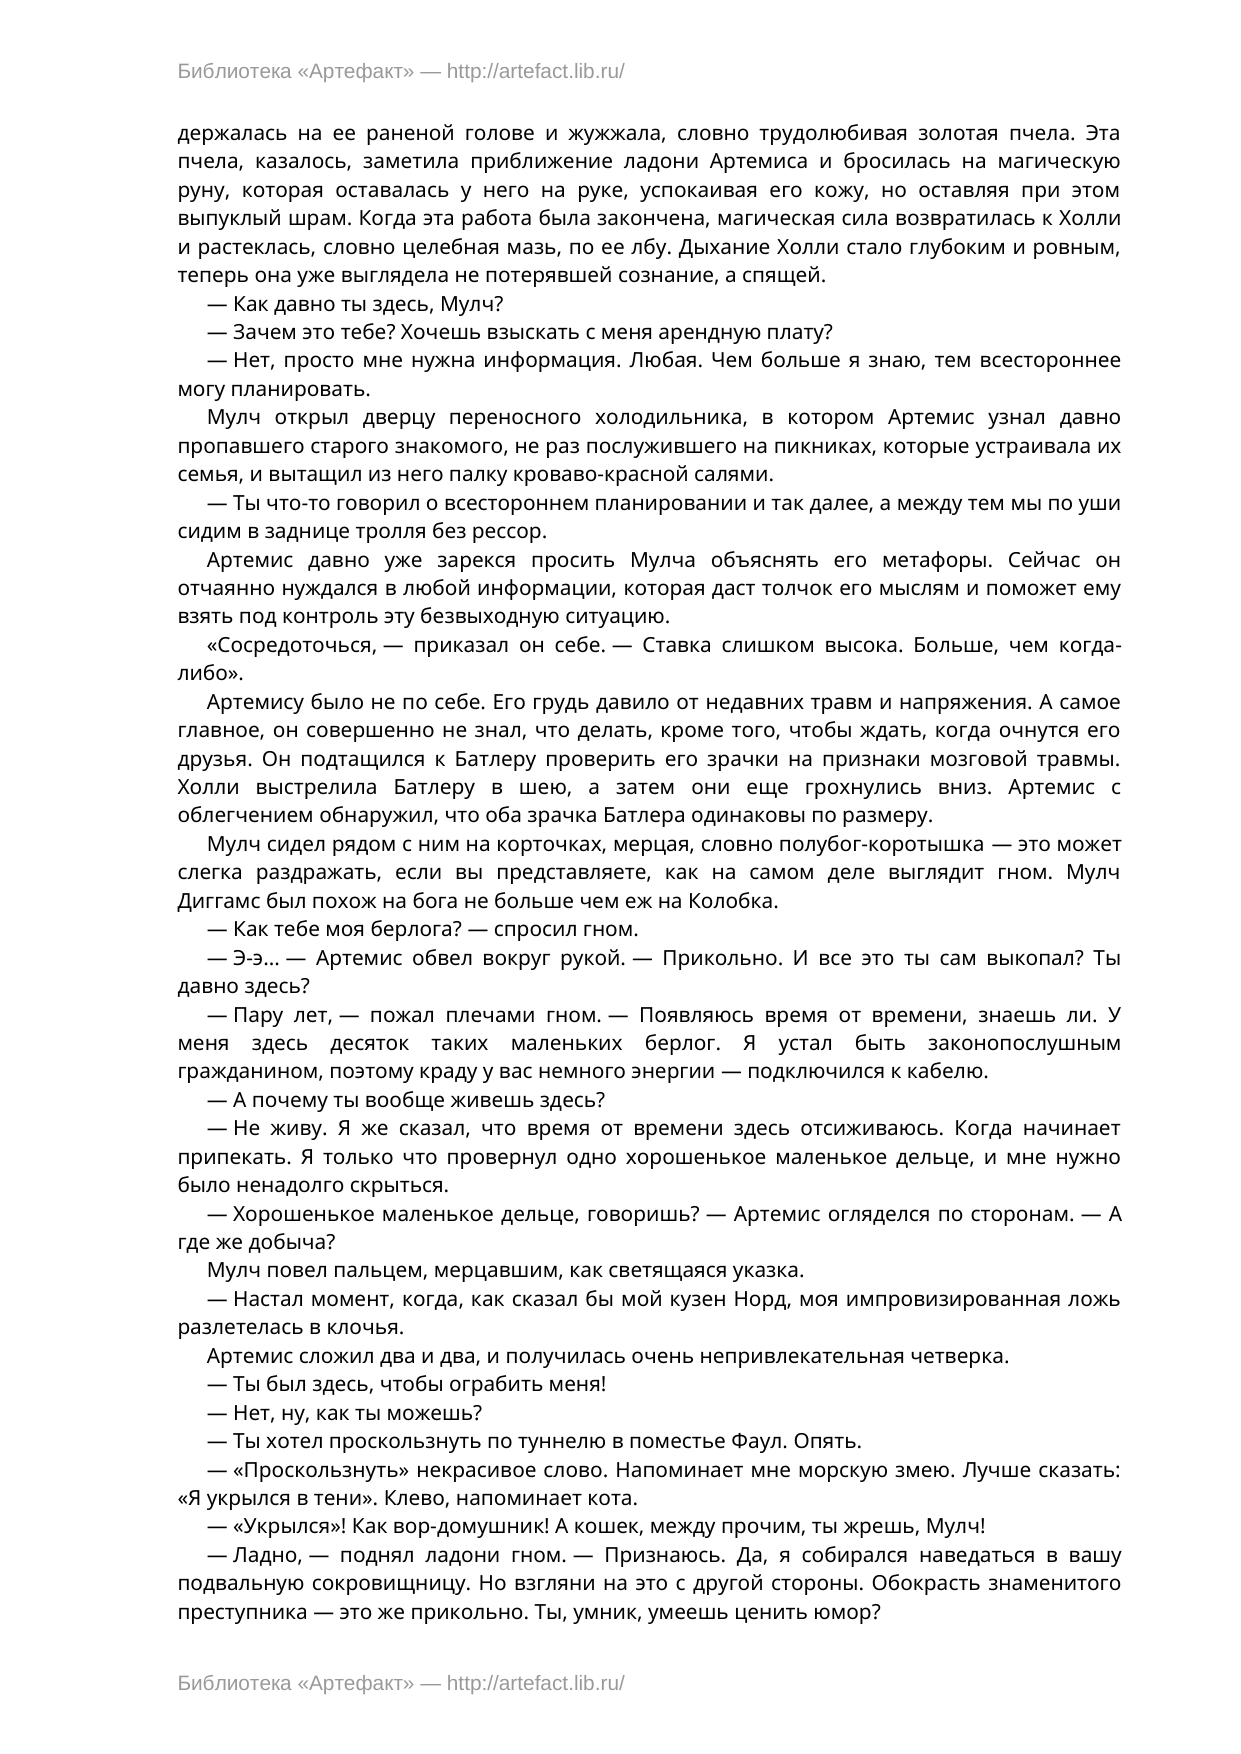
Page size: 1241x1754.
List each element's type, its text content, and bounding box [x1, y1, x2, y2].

text Мулч открыл дверцу переносного холодильника, в котором Артемис узнал давно пропавшего старого знакомого, не раз послужившего на пикниках, которые устраивала их семья, и вытащил из него палку кроваво-красной салями. [177, 402, 1122, 488]
text — Как тебе моя берлога? — спросил гном. [177, 914, 1122, 943]
text Артемису было не по себе. Его грудь давило от недавних травм и напряжения. А самое главное, он совершенно не знал, что делать, кроме того, чтобы ждать, когда очнутся его друзья. Он подтащился к Батлеру проверить его зрачки на признаки мозговой травмы. Холли выстрелила Батлеру в шею, а затем они еще грохнулись вниз. Артемис с облегчением обнаружил, что оба зрачка Батлера одинаковы по размеру. [177, 687, 1122, 829]
text «Сосредоточься, — приказал он себе. — Ставка слишком высока. Больше, чем когда-либо». [177, 630, 1122, 687]
text — «Проскользнуть» некрасивое слово. Напоминает мне морскую змею. Лучше сказать: «Я укрылся в тени». Клево, напоминает кота. [177, 1455, 1122, 1512]
text Артемис сложил два и два, и получилась очень непривлекательная четверка. [177, 1341, 1122, 1369]
text — Ладно, — поднял ладони гном. — Признаюсь. Да, я собирался наведаться в вашу подвальную сокровищницу. Но взгляни на это с другой стороны. Обокрасть знаменитого преступника — это же прикольно. Ты, умник, умеешь ценить юмор? [177, 1540, 1122, 1625]
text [177, 118, 1122, 289]
text — Настал момент, когда, как сказал бы мой кузен Норд, моя импровизированная ложь разлетелась в клочья. [177, 1284, 1122, 1341]
text Мулч повел пальцем, мерцавшим, как светящаяся указка. [177, 1256, 1122, 1284]
text — Э-э... — Артемис обвел вокруг рукой. — Прикольно. И все это ты сам выкопал? Ты давно здесь? [177, 943, 1122, 1000]
text — «Укрылся»! Как вор-домушник! А кошек, между прочим, ты жрешь, Мулч! [177, 1512, 1122, 1540]
text — Ты был здесь, чтобы ограбить меня! [177, 1369, 1122, 1398]
text — А почему ты вообще живешь здесь? [177, 1085, 1122, 1113]
text — Пару лет, — пожал плечами гном. — Появляюсь время от времени, знаешь ли. У меня здесь десяток таких маленьких берлог. Я устал быть законопослушным гражданином, поэтому краду у вас немного энергии — подключился к кабелю. [177, 1000, 1122, 1085]
text — Зачем это тебе? Хочешь взыскать с меня арендную плату? [177, 317, 1122, 346]
text — Не живу. Я же сказал, что время от времени здесь отсиживаюсь. Когда начинает припекать. Я только что провернул одно хорошенькое маленькое дельце, и мне нужно было ненадолго скрыться. [177, 1113, 1122, 1199]
text — Хорошенькое маленькое дельце, говоришь? — Артемис огляделся по сторонам. — А где же добыча? [177, 1199, 1122, 1256]
text — Ты что-то говорил о всестороннем планировании и так далее, а между тем мы по уши сидим в заднице тролля без рессор. [177, 488, 1122, 545]
text — Нет, ну, как ты можешь? [177, 1398, 1122, 1426]
text — Нет, просто мне нужна информация. Любая. Чем больше я знаю, тем всестороннее могу планировать. [177, 346, 1122, 402]
text Артемис давно уже зарекся просить Мулча объяснять его метафоры. Сейчас он отчаянно нуждался в любой информации, которая даст толчок его мыслям и поможет ему взять под контроль эту безвыходную ситуацию. [177, 545, 1122, 630]
text — Ты хотел проскользнуть по туннелю в поместье Фаул. Опять. [177, 1426, 1122, 1455]
text — Как давно ты здесь, Мулч? [177, 289, 1122, 317]
text Мулч сидел рядом с ним на корточках, мерцая, словно полубог-коротышка — это может слегка раздражать, если вы представляете, как на самом деле выглядит гном. Мулч Диггамс был похож на бога не больше чем еж на Колобка. [177, 829, 1122, 914]
